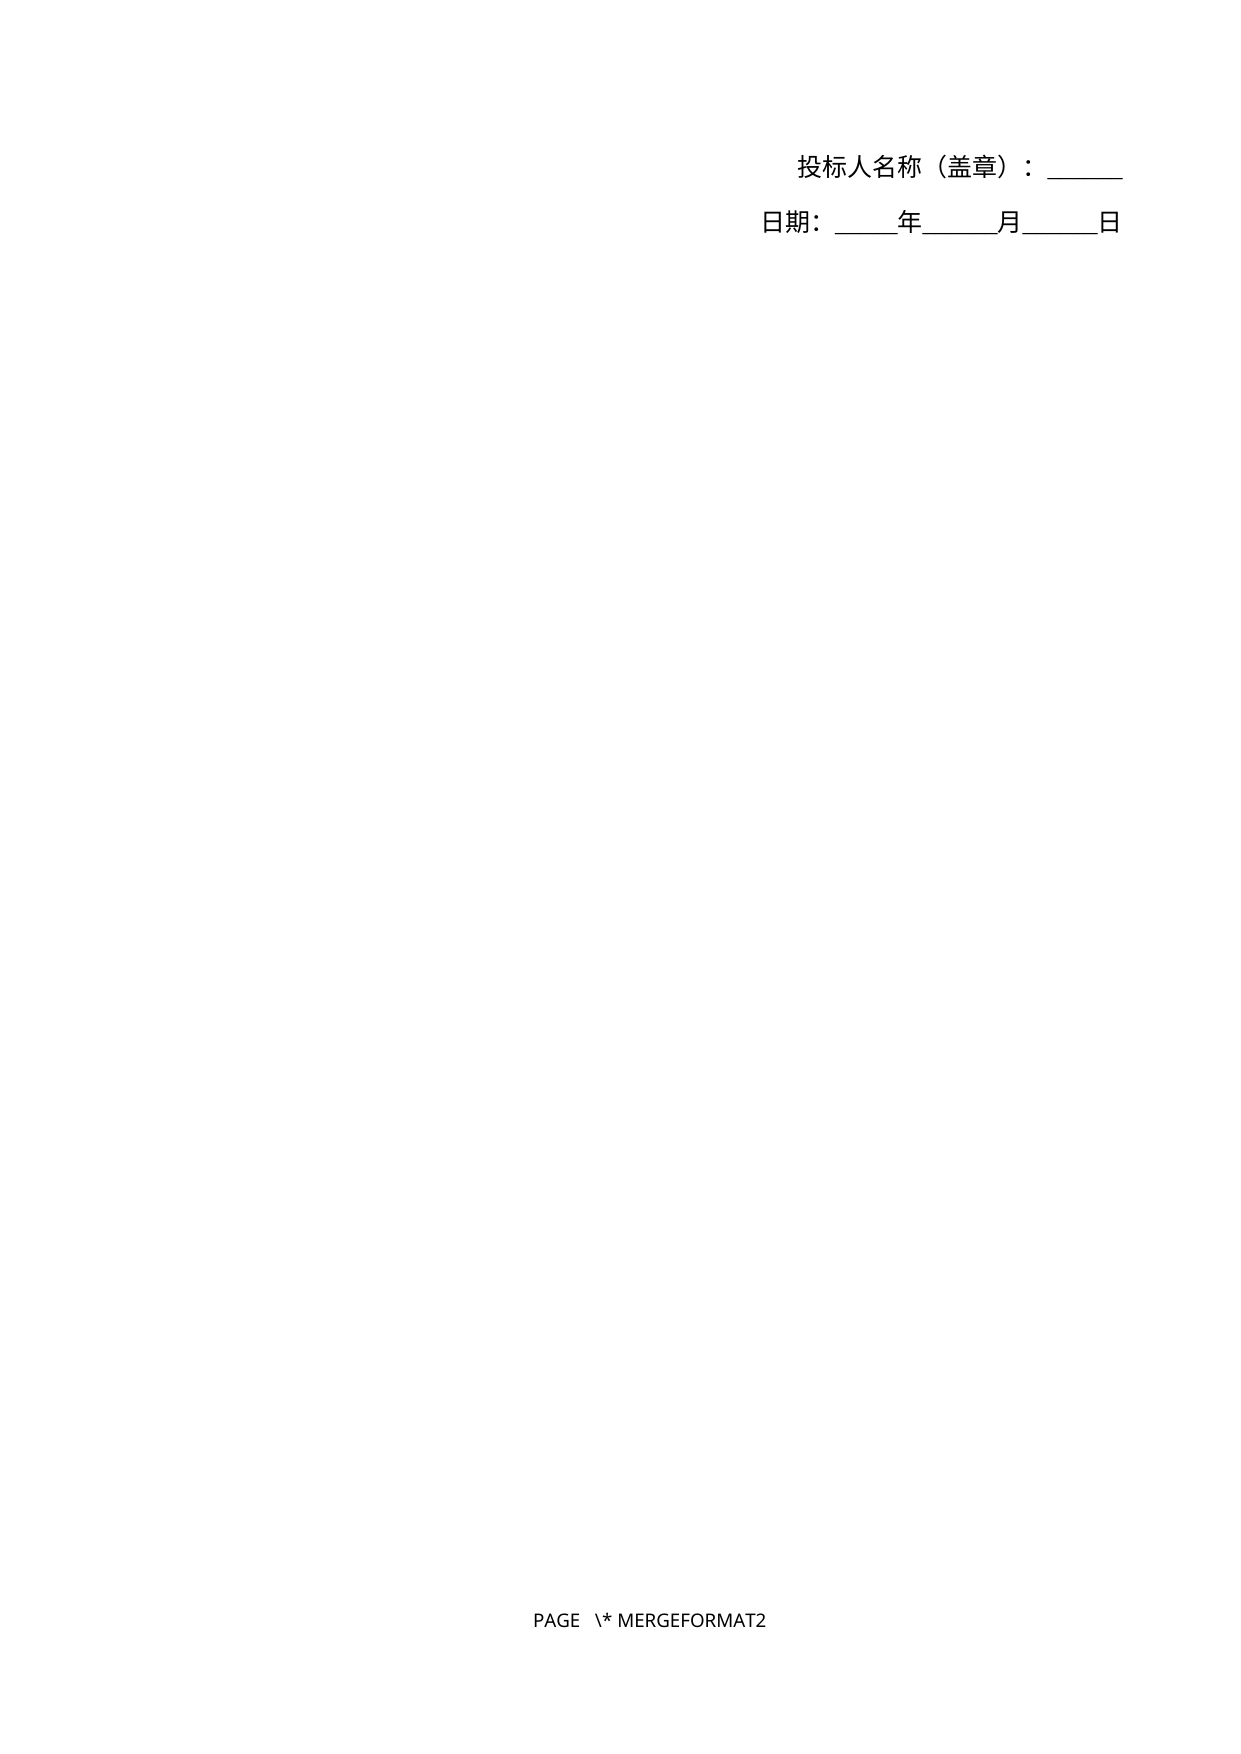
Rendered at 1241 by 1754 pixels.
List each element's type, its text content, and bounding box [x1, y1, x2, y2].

text 日期：_____年______月______日 [177, 202, 1122, 238]
text 投标人名称（盖章）：______ [177, 148, 1122, 184]
